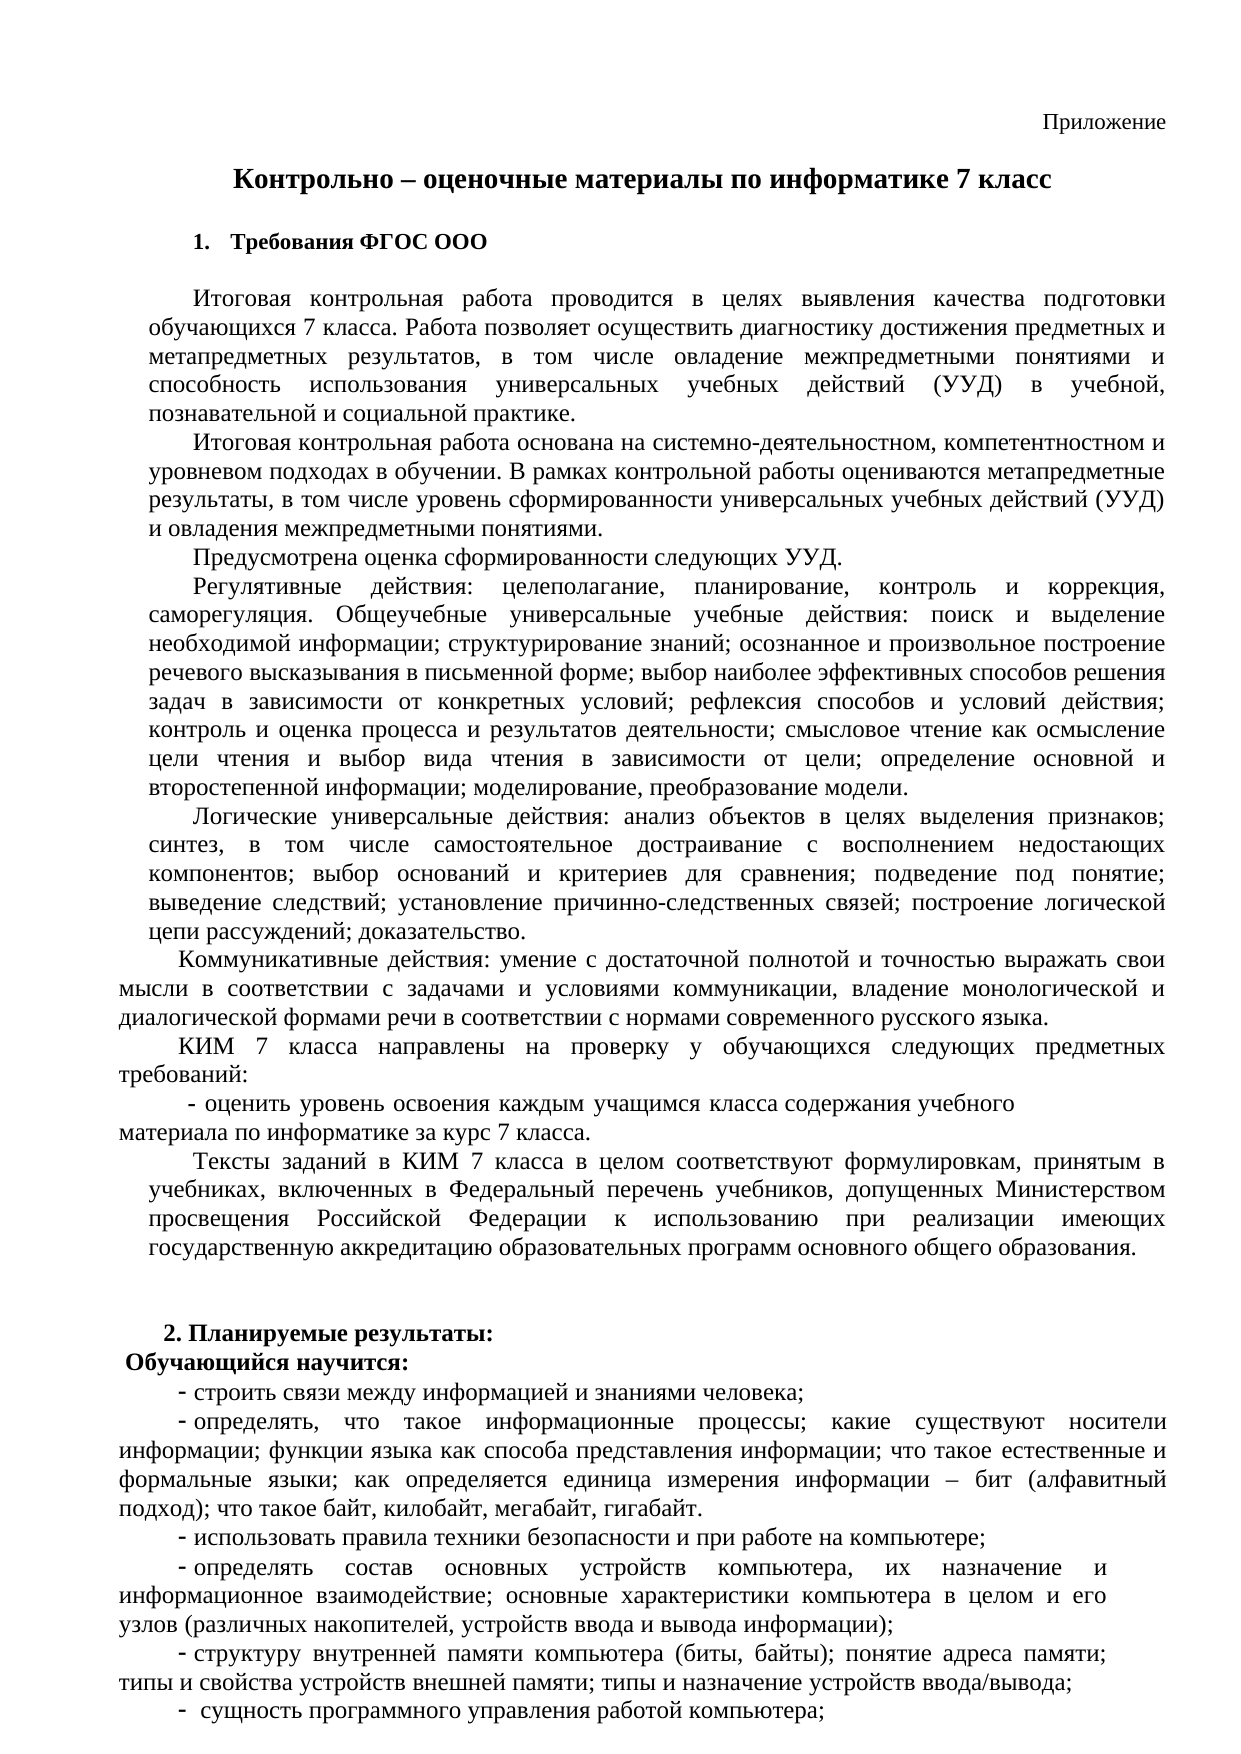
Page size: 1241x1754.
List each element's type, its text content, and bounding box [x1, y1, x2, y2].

list использовать правила техники безопасности и при работе на компьютере; [119, 1521, 1166, 1552]
text Обучающийся научится: [119, 1347, 1107, 1376]
list сущность программного управления работой компьютера; [119, 1696, 1107, 1724]
text - оценить уровень освоения каждым учащимся класса содержания учебного материала по информатике за курс 7 класса. [119, 1088, 1107, 1146]
list определять, что такое информационные процессы; какие существуют носители информации; функции языка как способа представления информации; что такое естественные и формальные языки; как определяется единица измерения информации – бит (алфавитный подход); что такое байт, килобайт, мегабайт, гигабайт. [119, 1406, 1167, 1521]
list определять состав основных устройств компьютера, их назначение и информационное взаимодействие; основные характеристики компьютера в целом и его узлов (различных накопителей, устройств ввода и вывода информации); [119, 1552, 1107, 1638]
text Тексты заданий в КИМ 7 класса в целом соответствуют формулировкам, принятым в учебниках, включенных в Федеральный перечень учебников, допущенных Министерством просвещения Российской Федерации к использованию при реализации имеющих государственную аккредитацию образовательных программ основного общего образования. [148, 1146, 1166, 1261]
text КИМ 7 класса направлены на проверку у обучающихся следующих предметных требований: [119, 1031, 1166, 1088]
list структуру внутренней памяти компьютера (биты, байты); понятие адреса памяти; типы и свойства устройств внешней памяти; типы и назначение устройств ввода/вывода; [119, 1638, 1107, 1696]
text Приложение [119, 108, 1166, 135]
text Итоговая контрольная работа проводится в целях выявления качества подготовки обучающихся 7 класса. Работа позволяет осуществить диагностику достижения предметных и метапредметных результатов, в том числе овладение межпредметными понятиями и способность использования универсальных учебных действий (УУД) в учебной, познавательной и социальной практике. [148, 283, 1166, 427]
text 2. Планируемые результаты: [119, 1318, 1107, 1347]
text Логические универсальные действия: анализ объектов в целях выделения признаков; синтез, в том числе самостоятельное достраивание с восполнением недостающих компонентов; выбор оснований и критериев для сравнения; подведение под понятие; выведение следствий; установление причинно-следственных связей; построение логической цепи рассуждений; доказательство. [148, 801, 1166, 944]
text Коммуникативные действия: умение с достаточной полнотой и точностью выражать свои мысли в соответствии с задачами и условиями коммуникации, владение монологической и диалогической формами речи в соответствии с нормами современного русского языка. [119, 944, 1166, 1031]
text Регулятивные действия: целеполагание, планирование, контроль и коррекция, саморегуляция. Общеучебные универсальные учебные действия: поиск и выделение необходимой информации; структурирование знаний; осознанное и произвольное построение речевого высказывания в письменной форме; выбор наиболее эффективных способов решения задач в зависимости от конкретных условий; рефлексия способов и условий действия; контроль и оценка процесса и результатов деятельности; смысловое чтение как осмысление цели чтения и выбор вида чтения в зависимости от цели; определение основной и второстепенной информации; моделирование, преобразование модели. [148, 571, 1166, 801]
text Предусмотрена оценка сформированности следующих УУД. [148, 542, 1166, 571]
text Итоговая контрольная работа основана на системно-деятельностном, компетентностном и уровневом подходах в обучении. В рамках контрольной работы оцениваются метапредметные результаты, в том числе уровень сформированности универсальных учебных действий (УУД) и овладения межпредметными понятиями. [148, 427, 1166, 542]
list Требования ФГОС ООО [193, 228, 1148, 254]
list строить связи между информацией и знаниями человека; [119, 1376, 1166, 1406]
text Контрольно – оценочные материалы по информатике 7 класс [119, 161, 1166, 194]
